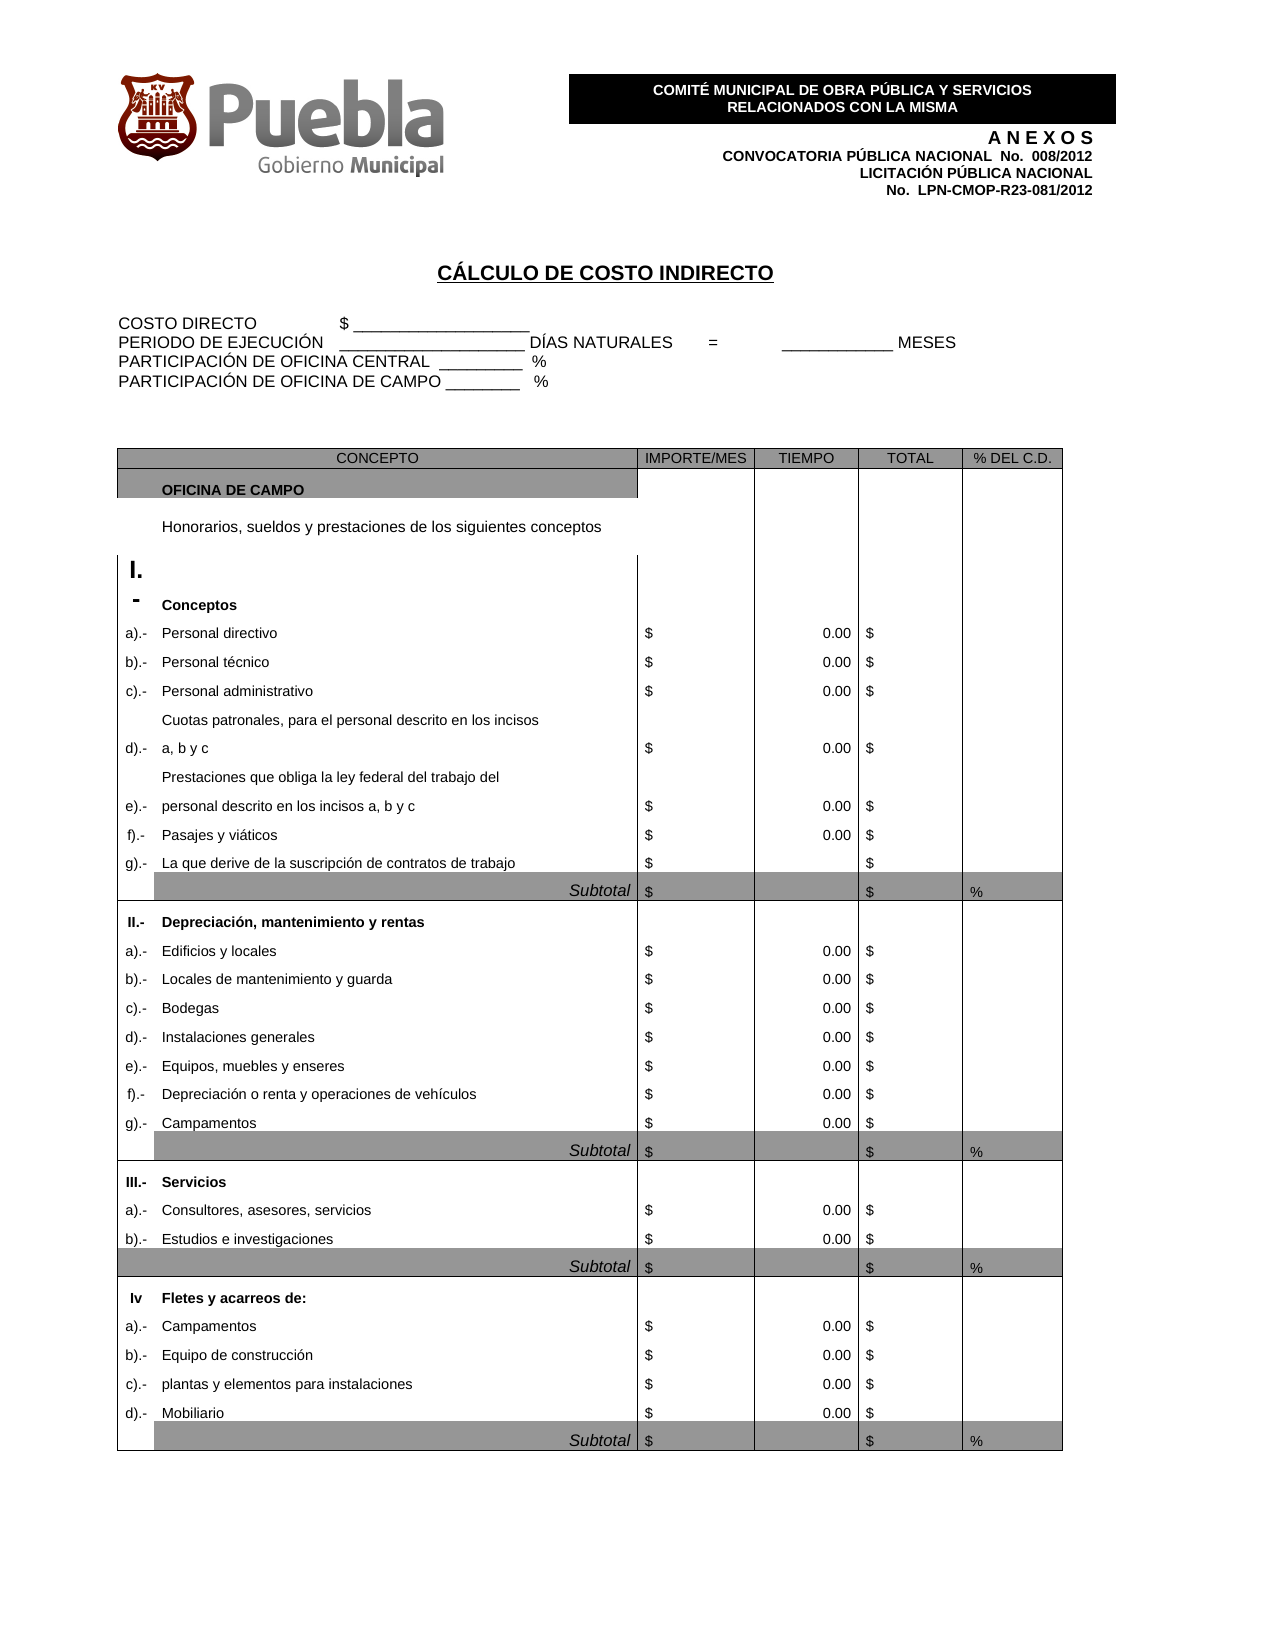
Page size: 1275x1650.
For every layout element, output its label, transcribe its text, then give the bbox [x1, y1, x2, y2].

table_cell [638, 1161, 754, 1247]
text CÁLCULO DE COSTO INDIRECTO [118, 261, 1092, 285]
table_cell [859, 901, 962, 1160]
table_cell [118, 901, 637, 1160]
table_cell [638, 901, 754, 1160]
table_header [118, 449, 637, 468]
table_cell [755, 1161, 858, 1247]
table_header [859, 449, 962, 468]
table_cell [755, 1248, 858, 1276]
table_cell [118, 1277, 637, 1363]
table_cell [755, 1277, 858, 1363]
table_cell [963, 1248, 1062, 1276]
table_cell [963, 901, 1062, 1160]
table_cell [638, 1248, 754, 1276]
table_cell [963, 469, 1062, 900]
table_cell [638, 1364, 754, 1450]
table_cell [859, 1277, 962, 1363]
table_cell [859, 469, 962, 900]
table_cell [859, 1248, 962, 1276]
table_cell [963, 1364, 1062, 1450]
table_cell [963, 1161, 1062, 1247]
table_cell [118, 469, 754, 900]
text PARTICIPACIÓN DE OFICINA CENTRAL _________ % [118, 352, 1092, 371]
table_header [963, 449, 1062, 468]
text PERIODO DE EJECUCIÓN ____________________ DÍAS NATURALES = ____________ MESES [118, 333, 1092, 352]
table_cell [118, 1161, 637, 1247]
text COSTO DIRECTO $ ___________________ [118, 314, 1092, 333]
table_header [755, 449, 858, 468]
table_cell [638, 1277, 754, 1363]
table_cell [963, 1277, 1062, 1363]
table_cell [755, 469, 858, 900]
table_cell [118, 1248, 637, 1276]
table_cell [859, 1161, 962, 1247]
picture [118, 73, 444, 177]
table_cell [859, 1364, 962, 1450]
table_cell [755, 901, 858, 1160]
text PARTICIPACIÓN DE OFICINA DE CAMPO ________ % [118, 371, 1092, 391]
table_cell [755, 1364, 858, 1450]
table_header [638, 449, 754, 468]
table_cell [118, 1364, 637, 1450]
